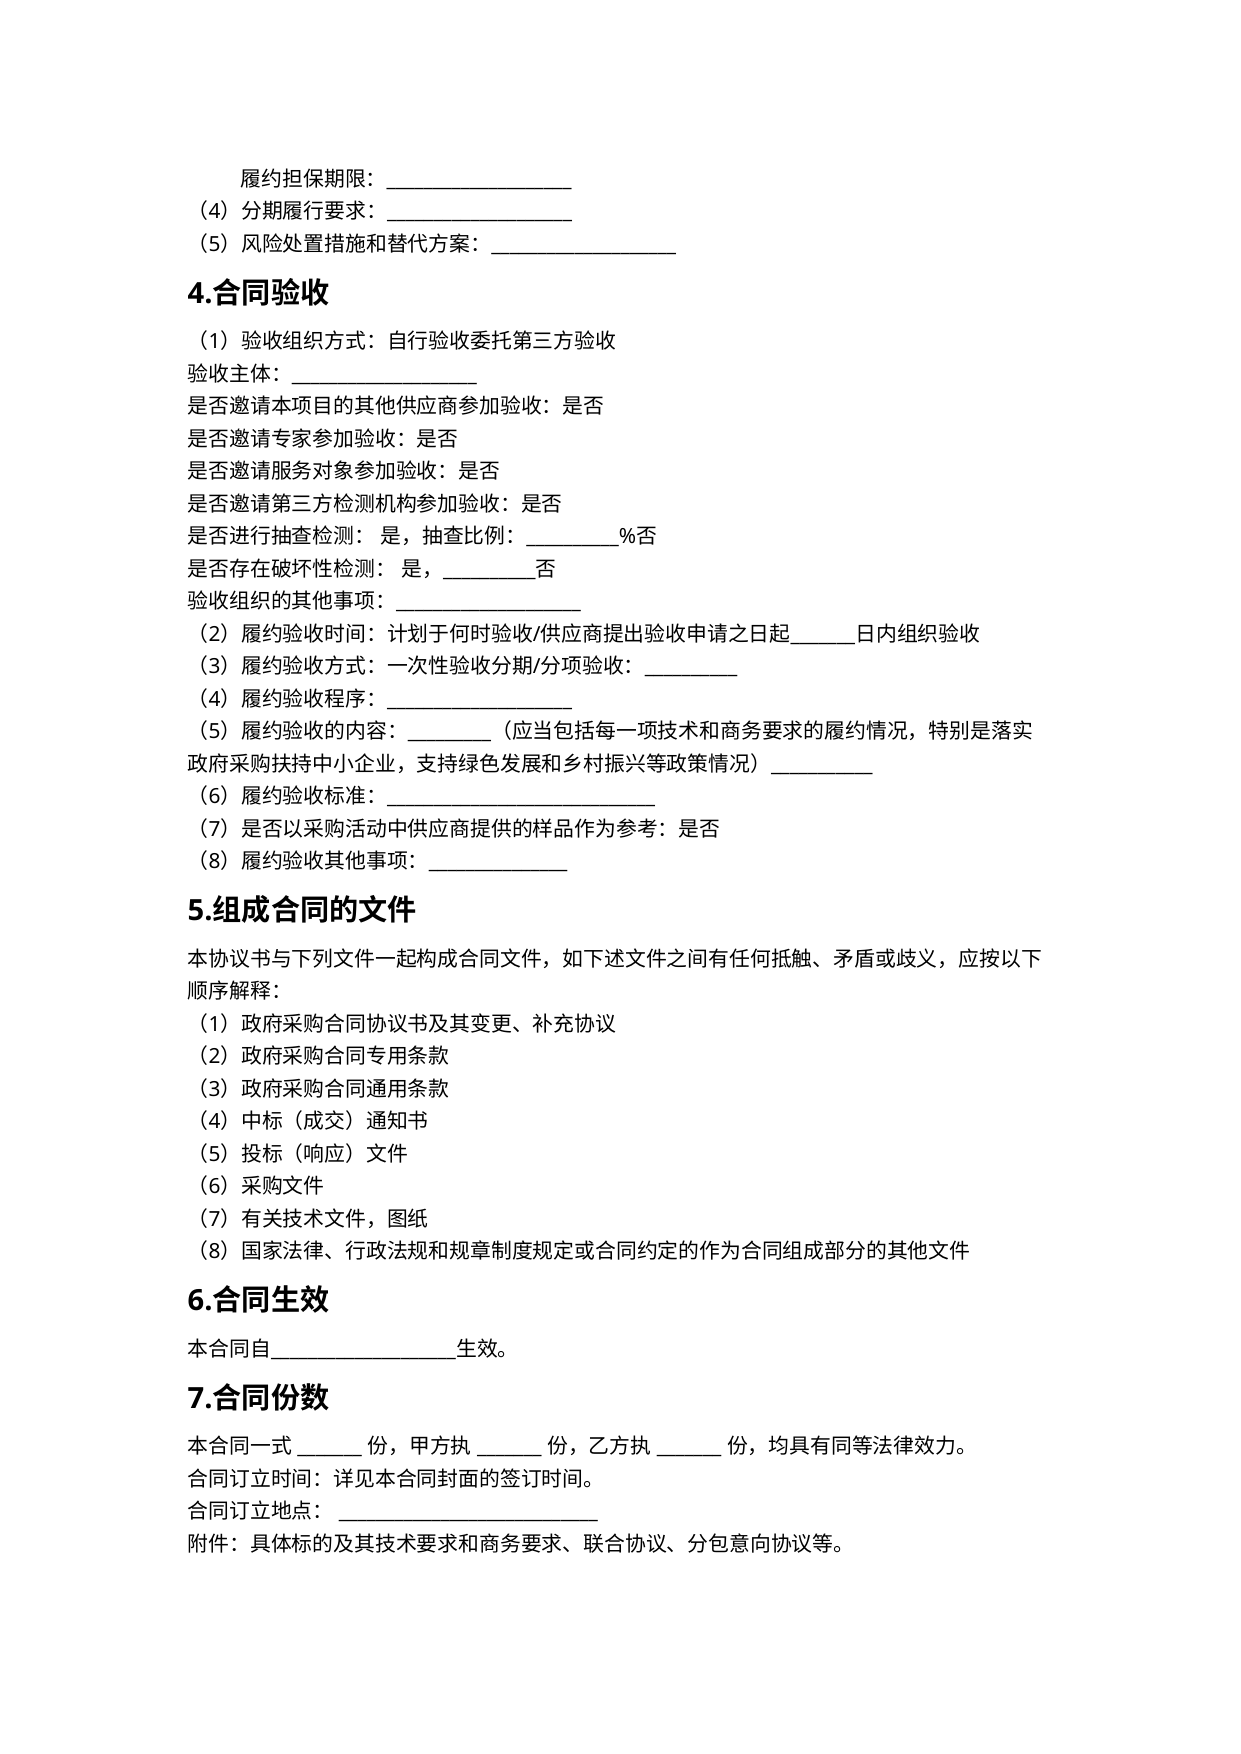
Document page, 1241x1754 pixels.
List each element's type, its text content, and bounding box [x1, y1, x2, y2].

text 本合同一式 _______ 份，甲方执 _______ 份，乙方执 _______ 份，均具有同等法律效力。 [187, 1429, 1053, 1462]
text 是否邀请第三方检测机构参加验收：是否 [187, 487, 1053, 519]
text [187, 162, 1053, 194]
text 是否邀请专家参加验收：是否 [187, 422, 1053, 454]
text 是否邀请服务对象参加验收：是否 [187, 454, 1053, 487]
text 是否邀请本项目的其他供应商参加验收：是否 [187, 389, 1053, 422]
text 合同订立时间：详见本合同封面的签订时间。 [187, 1462, 1053, 1494]
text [187, 1527, 1053, 1559]
text （5）投标（响应）文件 [187, 1137, 1053, 1169]
text （8）国家法律、行政法规和规章制度规定或合同约定的作为合同组成部分的其他文件 [187, 1234, 1053, 1267]
text 5.组成合同的文件 [187, 877, 1053, 942]
text （1）验收组织方式：自行验收委托第三方验收 [187, 324, 1053, 357]
text （7）有关技术文件，图纸 [187, 1202, 1053, 1234]
text （3）政府采购合同通用条款 [187, 1072, 1053, 1104]
text （4）中标（成交）通知书 [187, 1104, 1053, 1137]
text （7）是否以采购活动中供应商提供的样品作为参考：是否 [187, 812, 1053, 844]
text 是否存在破坏性检测： 是，__________否 [187, 552, 1053, 584]
text 验收组织的其他事项：____________________ [187, 584, 1053, 617]
text 7.合同份数 [187, 1364, 1053, 1429]
text （6）采购文件 [187, 1169, 1053, 1202]
text （5）履约验收的内容：_________（应当包括每一项技术和商务要求的履约情况，特别是落实政府采购扶持中小企业，支持绿色发展和乡村振兴等政策情况）___________ [187, 714, 1053, 779]
text （3）履约验收方式：一次性验收分期/分项验收：__________ [187, 649, 1053, 682]
text （8）履约验收其他事项：_______________ [187, 844, 1053, 877]
text 4.合同验收 [187, 259, 1053, 324]
text 本协议书与下列文件一起构成合同文件，如下述文件之间有任何抵触、矛盾或歧义，应按以下顺序解释： [187, 942, 1053, 1007]
text 本合同自____________________生效。 [187, 1332, 1053, 1364]
text 是否进行抽查检测： 是，抽查比例：__________%否 [187, 519, 1053, 552]
text （5）风险处置措施和替代方案：____________________ [187, 227, 1053, 259]
text （1）政府采购合同协议书及其变更、补充协议 [187, 1007, 1053, 1039]
text 验收主体：____________________ [187, 357, 1053, 389]
text （6）履约验收标准：_____________________________ [187, 779, 1053, 812]
text 合同订立地点： ____________________________ [187, 1494, 1053, 1527]
text 6.合同生效 [187, 1267, 1053, 1332]
text （2）政府采购合同专用条款 [187, 1039, 1053, 1072]
text （2）履约验收时间：计划于何时验收/供应商提出验收申请之日起_______日内组织验收 [187, 617, 1053, 649]
text （4）分期履行要求：____________________ [187, 194, 1053, 227]
text （4）履约验收程序：____________________ [187, 682, 1053, 714]
